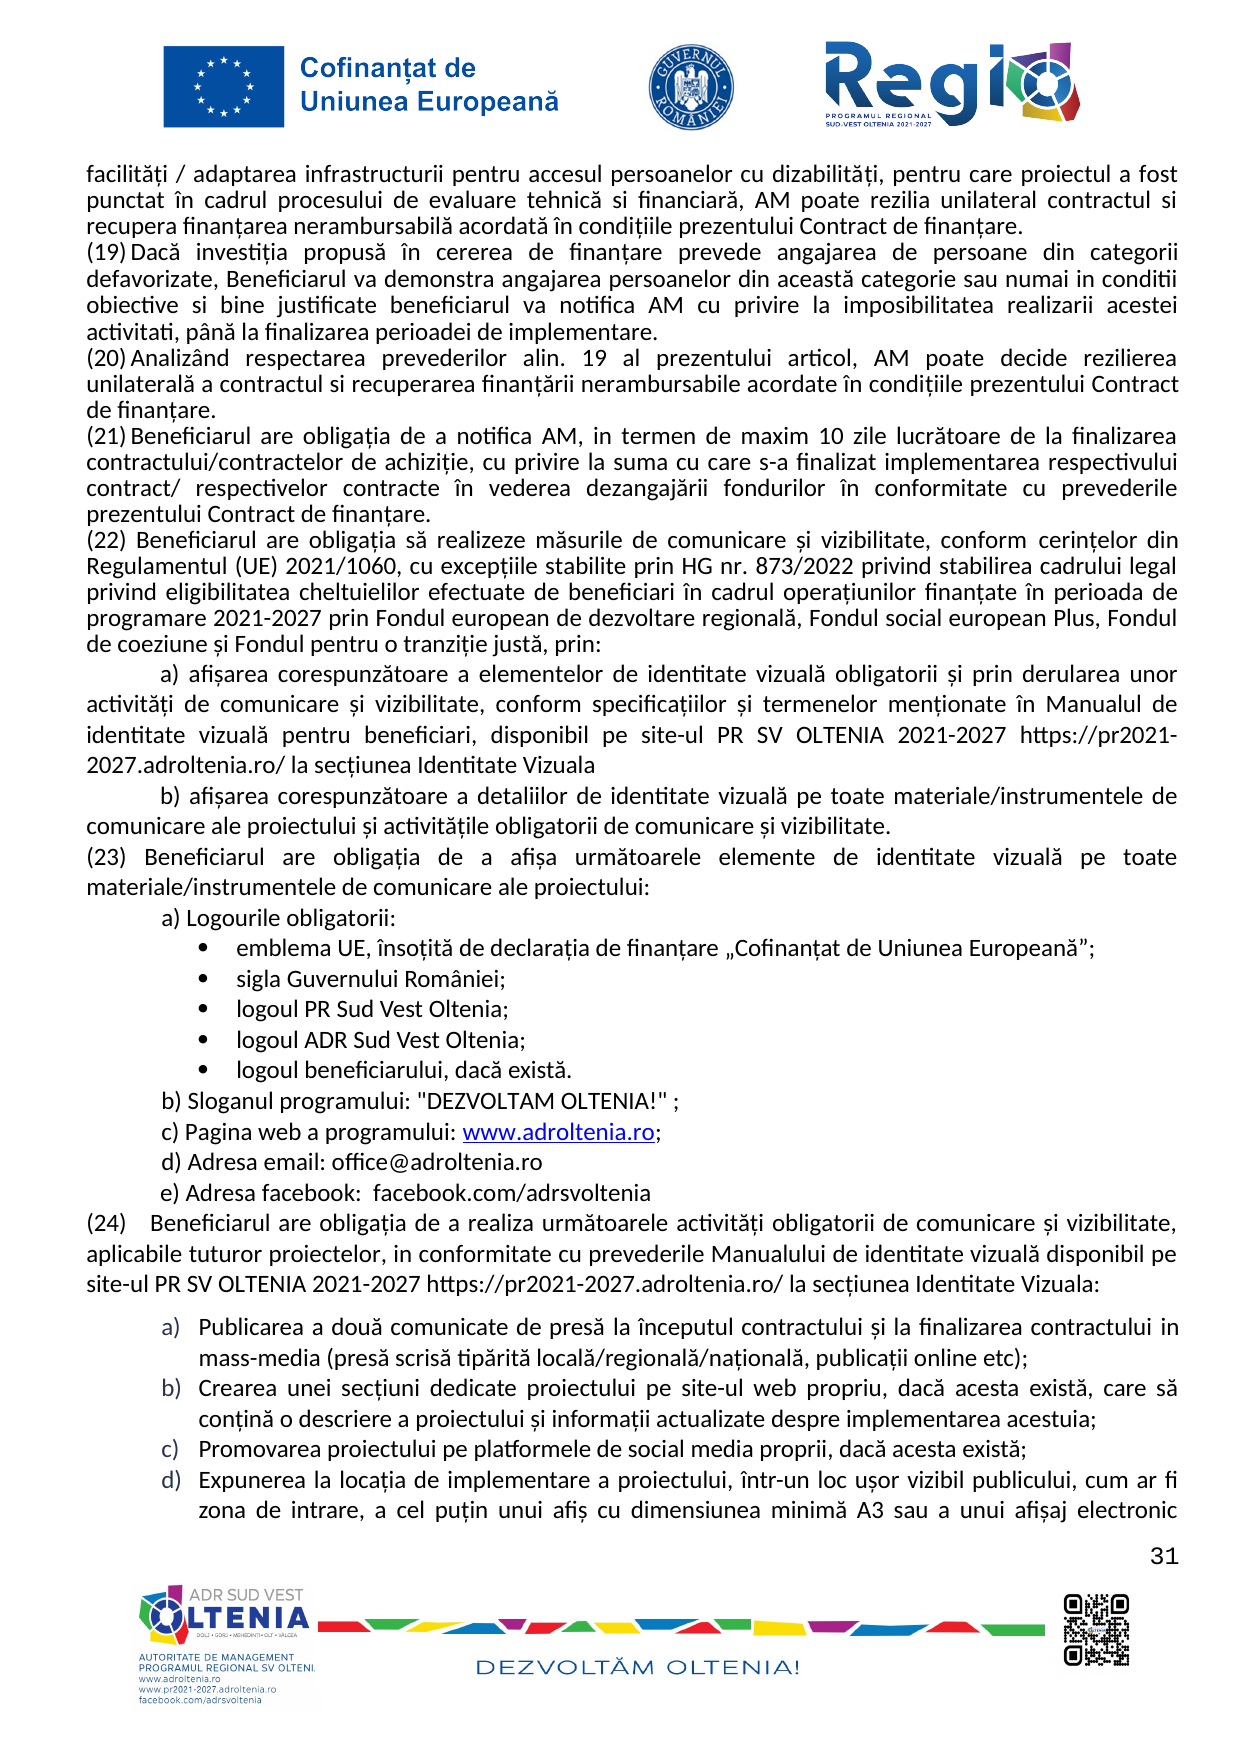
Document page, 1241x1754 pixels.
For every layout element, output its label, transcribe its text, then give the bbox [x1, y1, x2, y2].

list logoul PR Sud Vest Oltenia; [198, 994, 1179, 1024]
text a) Logourile obligatorii: [161, 902, 1179, 933]
picture [823, 40, 1082, 129]
picture [645, 42, 739, 132]
list Promovarea proiectului pe platformele de social media proprii, dacă acesta există; [161, 1433, 1179, 1464]
list logoul beneficiarului, dacă există. [198, 1055, 1179, 1085]
text (24) Beneficiarul are obligația de a realiza următoarele activități obligatorii de comunicare și vizibilitate, aplicabile tuturor proiectelor, in conformitate cu prevederile Manualului de identitate vizuală disponibil pe site-ul PR SV OLTENIA 2021-2027 https://pr2021-2027.adroltenia.ro/ la secțiunea Identitate Vizuala: [86, 1207, 1179, 1299]
text b) afișarea corespunzătoare a detaliilor de identitate vizuală pe toate materiale/instrumentele de comunicare ale proiectului și activitățile obligatorii de comunicare și vizibilitate. [86, 780, 1179, 841]
list Dacă investiţia propusă în cererea de finanţare prevede angajarea de persoane din categorii defavorizate, Beneficiarul va demonstra angajarea persoanelor din această categorie sau numai in conditii obiective si bine justificate beneficiarul va notifica AM cu privire la imposibilitatea realizarii acestei activitati, până la finalizarea perioadei de implementare. [86, 239, 1179, 345]
text c) Pagina web a programului: www.adroltenia.ro; [161, 1116, 1179, 1146]
list Publicarea a două comunicate de presă la începutul contractului și la finalizarea contractului in mass-media (presă scrisă tipărită locală/regională/națională, publicații online etc); [161, 1311, 1179, 1372]
text b) Sloganul programului: "DEZVOLTAM OLTENIA!" ; [161, 1085, 1179, 1116]
text (23) Beneficiarul are obligația de a afișa următoarele elemente de identitate vizuală pe toate materiale/instrumentele de comunicare ale proiectului: [86, 841, 1179, 902]
list sigla Guvernului României; [198, 963, 1179, 994]
text e) Adresa facebook: facebook.com/adrsvoltenia [86, 1177, 1179, 1207]
picture [158, 42, 561, 131]
list emblema UE, însoțită de declarația de finanțare „Cofinanțat de Uniunea Europeană”; [198, 933, 1179, 963]
list Crearea unei secțiuni dedicate proiectului pe site-ul web propriu, dacă acesta există, care să conțină o descriere a proiectului și informații actualizate despre implementarea acestuia; [161, 1372, 1179, 1433]
picture [131, 1582, 1134, 1711]
list Analizând respectarea prevederilor alin. 19 al prezentului articol, AM poate decide rezilierea unilaterală a contractul si recuperarea finanţării nerambursabile acordate în condiţiile prezentului Contract de finanţare. [86, 345, 1179, 423]
text a) afișarea corespunzătoare a elementelor de identitate vizuală obligatorii și prin derularea unor activități de comunicare și vizibilitate, conform specificațiilor și termenelor menționate în Manualul de identitate vizuală pentru beneficiari, disponibil pe site-ul PR SV OLTENIA 2021-2027 https://pr2021-2027.adroltenia.ro/ la secțiunea Identitate Vizuala [86, 658, 1179, 780]
list logoul ADR Sud Vest Oltenia; [198, 1024, 1179, 1055]
list Beneficiarul are obligaţia de a notifica AM, in termen de maxim 10 zile lucrătoare de la finalizarea contractului/contractelor de achiziţie, cu privire la suma cu care s-a finalizat implementarea respectivului contract/ respectivelor contracte în vederea dezangajării fondurilor în conformitate cu prevederile prezentului Contract de finanţare. [86, 423, 1179, 528]
text d) Adresa email: office@adroltenia.ro [161, 1146, 1179, 1177]
list (22) Beneficiarul are obligația să realizeze măsurile de comunicare și vizibilitate, conform cerințelor din Regulamentul (UE) 2021/1060, cu excepțiile stabilite prin HG nr. 873/2022 privind stabilirea cadrului legal privind eligibilitatea cheltuielilor efectuate de beneficiari în cadrul operațiunilor finanțate în perioada de programare 2021-2027 prin Fondul european de dezvoltare regională, Fondul social european Plus, Fondul de coeziune și Fondul pentru o tranziție justă, prin: [0, 528, 1179, 658]
